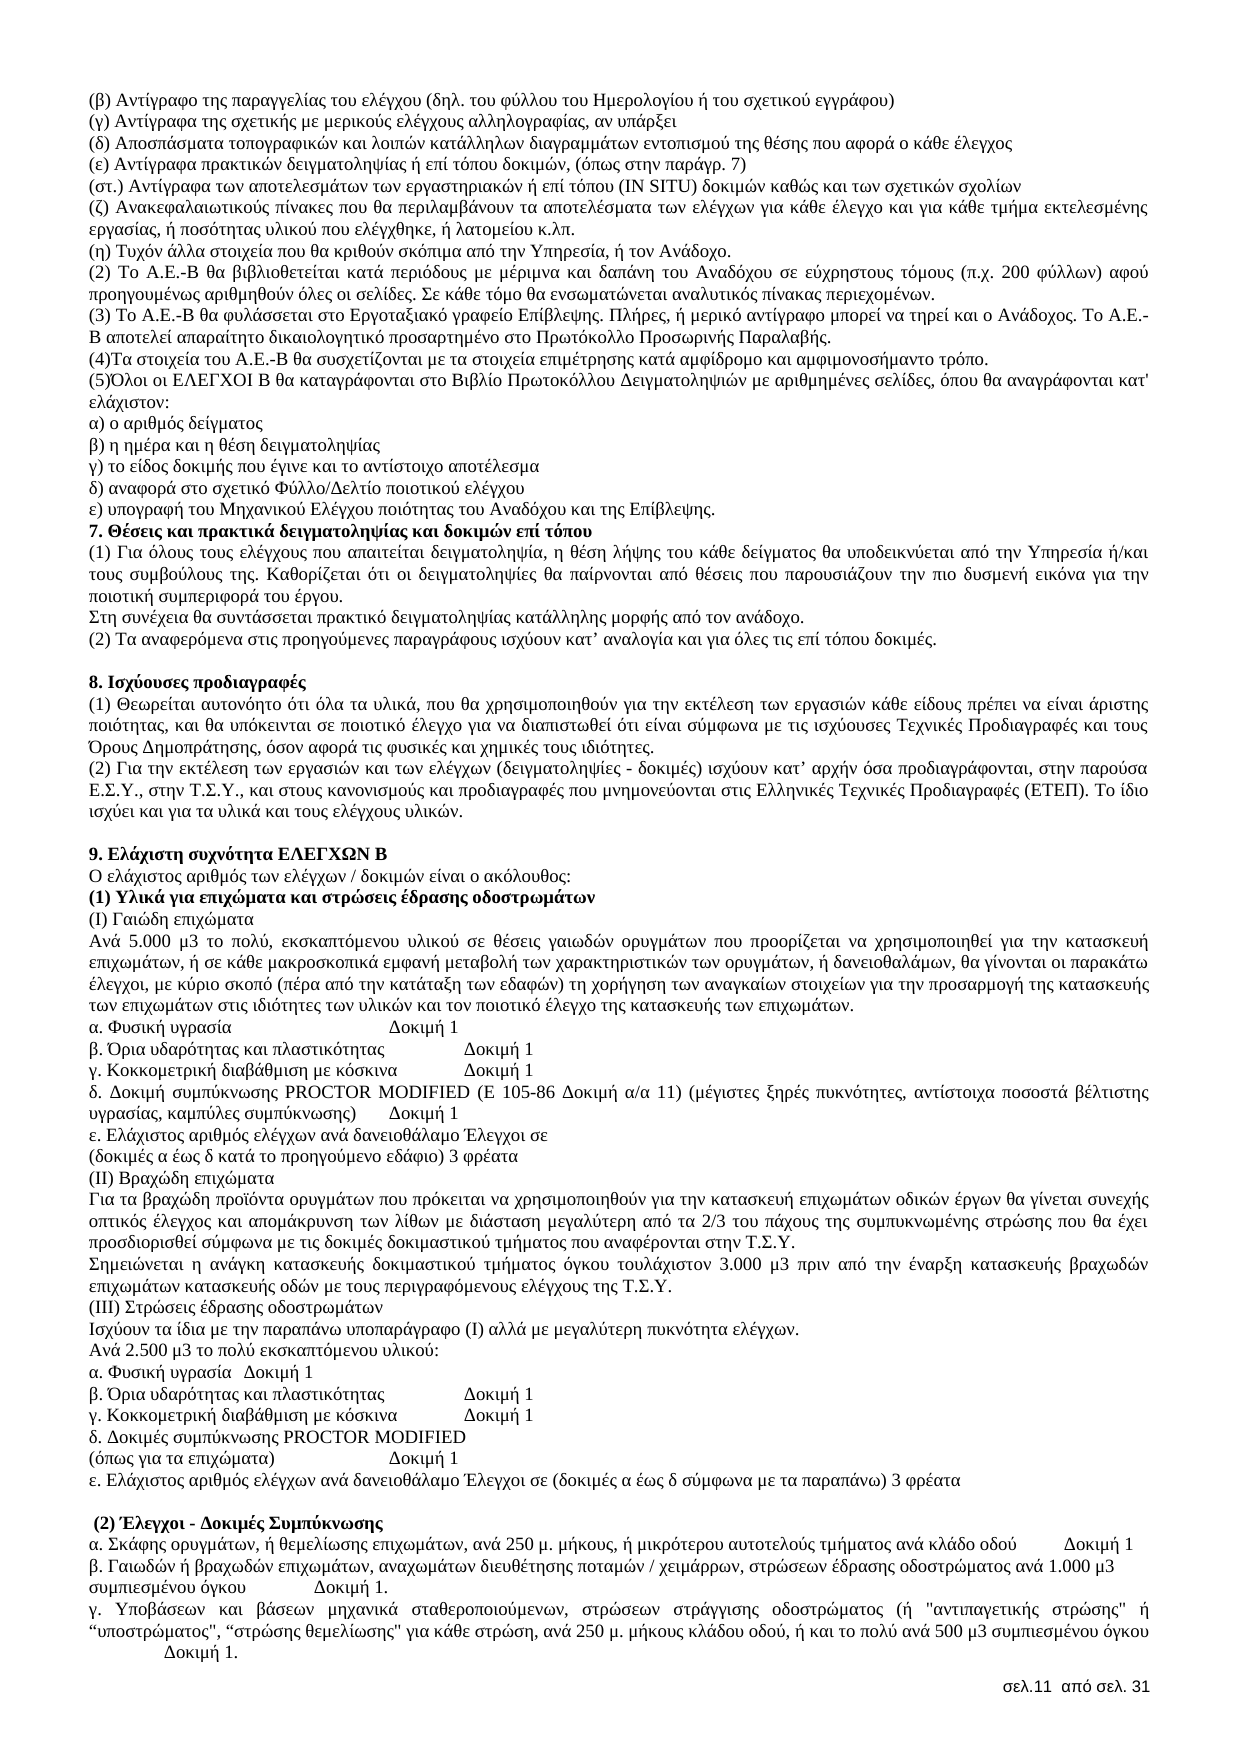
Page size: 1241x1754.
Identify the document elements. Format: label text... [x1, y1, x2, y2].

text (δ) Αποσπάσματα τοπογραφικών και λοιπών κατάλληλων διαγραμμάτων εντοπισμού της θέσης που αφορά ο κάθε έλεγχος [89, 132, 1150, 153]
text γ. Υποβάσεων και βάσεων μηχανικά σταθεροποιούμενων, στρώσεων στράγγισης οδοστρώματος (ή "αντιπαγετικής στρώσης" ή “υποστρώματος", “στρώσης θεμελίωσης" για κάθε στρώση, ανά μήκους κλάδου οδού, ή και το πολύ ανά συμπιεσμένου όγκου Δοκιμή 1. [89, 1598, 1150, 1663]
text (2) Το Α.Ε.-Β θα βιβλιοθετείται κατά περιόδους με μέριμνα και δαπάνη του Αναδόχου σε εύχρηστους τόμους (π.χ. 200 φύλλων) αφού προηγουμένως αριθμηθούν όλες οι σελίδες. Σε κάθε τόμο θα ενσωματώνεται αναλυτικός πίνακας περιεχομένων. [89, 261, 1150, 304]
text (3) Το Α.Ε.-Β θα φυλάσσεται στο Εργοταξιακό γραφείο Επίβλεψης. Πλήρες, ή μερικό αντίγραφο μπορεί να τηρεί και ο Ανάδοχος. Το Α.Ε.-Β αποτελεί απαραίτητο δικαιολογητικό προσαρτημένο στο Πρωτόκολλο Προσωρινής Παραλαβής. [89, 304, 1150, 347]
text (2) Για την εκτέλεση των εργασιών και των ελέγχων (δειγματοληψίες - δοκιμές) ισχύουν κατ’ αρχήν όσα προδιαγράφονται, στην παρούσα Ε.Σ.Υ., στην Τ.Σ.Υ., και στους κανονισμούς και προδιαγραφές που μνημονεύονται στις Ελληνικές Τεχνικές Προδιαγραφές (ΕΤΕΠ). Το ίδιο ισχύει και για τα υλικά και τους ελέγχους υλικών. [89, 757, 1150, 822]
text α. Σκάφης ορυγμάτων, ή θεμελίωσης επιχωμάτων, ανά μήκους, ή μικρότερου αυτοτελούς τμήματος ανά κλάδο οδού Δοκιμή 1 [89, 1533, 1150, 1555]
text (2) Τα αναφερόμενα στις προηγούμενες παραγράφους ισχύουν κατ’ αναλογία και για όλες τις επί τόπου δοκιμές. [89, 628, 1150, 649]
text (δοκιμές α έως δ κατά το προηγούμενο εδάφιο) 3 φρέατα [89, 1145, 1150, 1167]
text Ο ελάχιστος αριθμός των ελέγχων / δοκιμών είναι ο ακόλουθος: [89, 865, 1150, 886]
text 9. Ελάχιστη συχνότητα ΕΛΕΓΧΩΝ Β [89, 843, 1150, 865]
text Σημειώνεται η ανάγκη κατασκευής δοκιμαστικού τμήματος όγκου τουλάχιστον πριν από την έναρξη κατασκευής βραχωδών επιχωμάτων κατασκευής οδών με τους περιγραφόμενους ελέγχους της Τ.Σ.Υ. [89, 1253, 1150, 1296]
text (στ.) Αντίγραφα των αποτελεσμάτων των εργαστηριακών ή επί τόπου (IN SITU) δοκιμών καθώς και των σχετικών σχολίων [89, 175, 1150, 196]
text (III) Στρώσεις έδρασης οδοστρωμάτων [89, 1296, 1150, 1318]
text γ. Κοκκομετρική διαβάθμιση με κόσκινα Δοκιμή 1 [89, 1059, 1150, 1081]
text συμπιεσμένου όγκου Δοκιμή 1. [89, 1576, 1150, 1598]
text Ισχύουν τα ίδια με την παραπάνω υποπαράγραφο (I) αλλά με μεγαλύτερη πυκνότητα ελέγχων. [89, 1318, 1150, 1339]
text γ) το είδος δοκιμής που έγινε και το αντίστοιχο αποτέλεσμα [89, 455, 1150, 477]
text δ) αναφορά στο σχετικό Φύλλο/Δελτίο ποιοτικού ελέγχου [89, 477, 1150, 498]
text (η) Τυχόν άλλα στοιχεία που θα κριθούν σκόπιμα από την Υπηρεσία, ή τον Ανάδοχο. [89, 239, 1150, 261]
text β. Όρια υδαρότητας και πλαστικότητας Δοκιμή 1 [89, 1382, 1150, 1404]
text (4)Τα στοιχεία του Α.Ε.-Β θα συσχετίζονται με τα στοιχεία επιμέτρησης κατά αμφίδρομο και αμφιμονοσήμαντο τρόπο. [89, 347, 1150, 369]
text (1) Για όλους τους ελέγχους που απαιτείται δειγματοληψία, η θέση λήψης του κάθε δείγματος θα υποδεικνύεται από την Υπηρεσία ή/και τους συμβούλους της. Καθορίζεται ότι οι δειγματοληψίες θα παίρνονται από θέσεις που παρουσιάζουν την πιο δυσμενή εικόνα για την ποιοτική συμπεριφορά του έργου. [89, 541, 1150, 606]
text (1) Θεωρείται αυτονόητο ότι όλα τα υλικά, που θα χρησιμοποιηθούν για την εκτέλεση των εργασιών κάθε είδους πρέπει να είναι άριστης ποιότητας, και θα υπόκεινται σε ποιοτικό έλεγχο για να διαπιστωθεί ότι είναι σύμφωνα με τις ισχύουσες Τεχνικές Προδιαγραφές και τους Όρους Δημοπράτησης, όσον αφορά τις φυσικές και χημικές τους ιδιότητες. [89, 692, 1150, 757]
text 8. Ισχύουσες προδιαγραφές [89, 671, 1150, 692]
text δ. Δοκιμές συμπύκνωσης PROCTOR MODIFIED [89, 1426, 1150, 1447]
text (γ) Αντίγραφα της σχετικής με μερικούς ελέγχους αλληλογραφίας, αν υπάρξει [89, 110, 1150, 132]
text γ. Κοκκομετρική διαβάθμιση με κόσκινα Δοκιμή 1 [89, 1404, 1150, 1426]
text (ζ) Ανακεφαλαιωτικούς πίνακες που θα περιλαμβάνουν τα αποτελέσματα των ελέγχων για κάθε έλεγχο και για κάθε τμήμα εκτελεσμένης εργασίας, ή ποσότητας υλικού που ελέγχθηκε, ή λατομείου κ.λπ. [89, 196, 1150, 239]
text Για τα βραχώδη προϊόντα ορυγμάτων που πρόκειται να χρησιμοποιηθούν για την κατασκευή επιχωμάτων οδικών έργων θα γίνεται συνεχής οπτικός έλεγχος και απομάκρυνση των λίθων με διάσταση μεγαλύτερη από τα 2/3 του πάχους της συμπυκνωμένης στρώσης που θα έχει προσδιορισθεί σύμφωνα με τις δοκιμές δοκιμαστικού τμήματος που αναφέρονται στην Τ.Σ.Υ. [89, 1188, 1150, 1253]
text β) η ημέρα και η θέση δειγματοληψίας [89, 434, 1150, 455]
text (1) Υλικά για επιχώματα και στρώσεις έδρασης οδοστρωμάτων [89, 886, 1150, 908]
text (2) Έλεγχοι - Δοκιμές Συμπύκνωσης [89, 1512, 1150, 1533]
text Στη συνέχεια θα συντάσσεται πρακτικό δειγματοληψίας κατάλληλης μορφής από τον ανάδοχο. [89, 606, 1150, 628]
text (I) Γαιώδη επιχώματα [89, 908, 1150, 929]
text (5)Όλοι οι ΕΛΕΓΧΟΙ Β θα καταγράφονται στο Βιβλίο Πρωτοκόλλου Δειγματοληψιών με αριθμημένες σελίδες, όπου θα αναγράφονται κατ' ελάχιστον: [89, 369, 1150, 412]
text α) ο αριθμός δείγματος [89, 412, 1150, 434]
text α. Φυσική υγρασία Δοκιμή 1 [89, 1361, 1150, 1382]
text (II) Βραχώδη επιχώματα [89, 1167, 1150, 1188]
text β. Όρια υδαρότητας και πλαστικότητας Δοκιμή 1 [89, 1037, 1150, 1059]
text β. Γαιωδών ή βραχωδών επιχωμάτων, αναχωμάτων διευθέτησης ποταμών / χειμάρρων, στρώσεων έδρασης οδοστρώματος ανά [89, 1555, 1150, 1576]
text Ανά το πολύ εκσκαπτόμενου υλικού: [89, 1339, 1150, 1361]
text (ε) Αντίγραφα πρακτικών δειγματοληψίας ή επί τόπου δοκιμών, (όπως στην παράγρ. 7) [89, 153, 1150, 175]
text Ανά το πολύ, εκσκαπτόμενου υλικού σε θέσεις γαιωδών ορυγμάτων που προορίζεται να χρησιμοποιηθεί για την κατασκευή επιχωμάτων, ή σε κάθε μακροσκοπικά εμφανή μεταβολή των χαρακτηριστικών των ορυγμάτων, ή δανειοθαλάμων, θα γίνονται οι παρακάτω έλεγχοι, με κύριο σκοπό (πέρα από την κατάταξη των εδαφών) τη χορήγηση των αναγκαίων στοιχείων για την προσαρμογή της κατασκευής των επιχωμάτων στις ιδιότητες των υλικών και τον ποιοτικό έλεγχο της κατασκευής των επιχωμάτων. [89, 929, 1150, 1016]
text ε) υπογραφή του Μηχανικού Ελέγχου ποιότητας του Αναδόχου και της Επίβλεψης. [89, 498, 1150, 520]
text ε. Ελάχιστος αριθμός ελέγχων ανά δανειοθάλαμο Έλεγχοι σε [89, 1124, 1150, 1145]
text ε. Ελάχιστος αριθμός ελέγχων ανά δανειοθάλαμο Έλεγχοι σε (δοκιμές α έως δ σύμφωνα με τα παραπάνω) 3 φρέατα [89, 1469, 1150, 1490]
text (όπως για τα επιχώματα) Δοκιμή 1 [89, 1447, 1150, 1469]
text 7. Θέσεις και πρακτικά δειγματοληψίας και δοκιμών επί τόπου [89, 520, 1150, 541]
text α. Φυσική υγρασία Δοκιμή 1 [89, 1016, 1150, 1037]
text δ. Δοκιμή συμπύκνωσης PROCTOR MODIFIED (Ε 105-86 Δοκιμή α/α 11) (μέγιστες ξηρές πυκνότητες, αντίστοιχα ποσοστά βέλτιστης υγρασίας, καμπύλες συμπύκνωσης) Δοκιμή 1 [89, 1081, 1150, 1124]
text (β) Αντίγραφο της παραγγελίας του ελέγχου (δηλ. του φύλλου του Ημερολογίου ή του σχετικού εγγράφου) [89, 89, 1150, 110]
